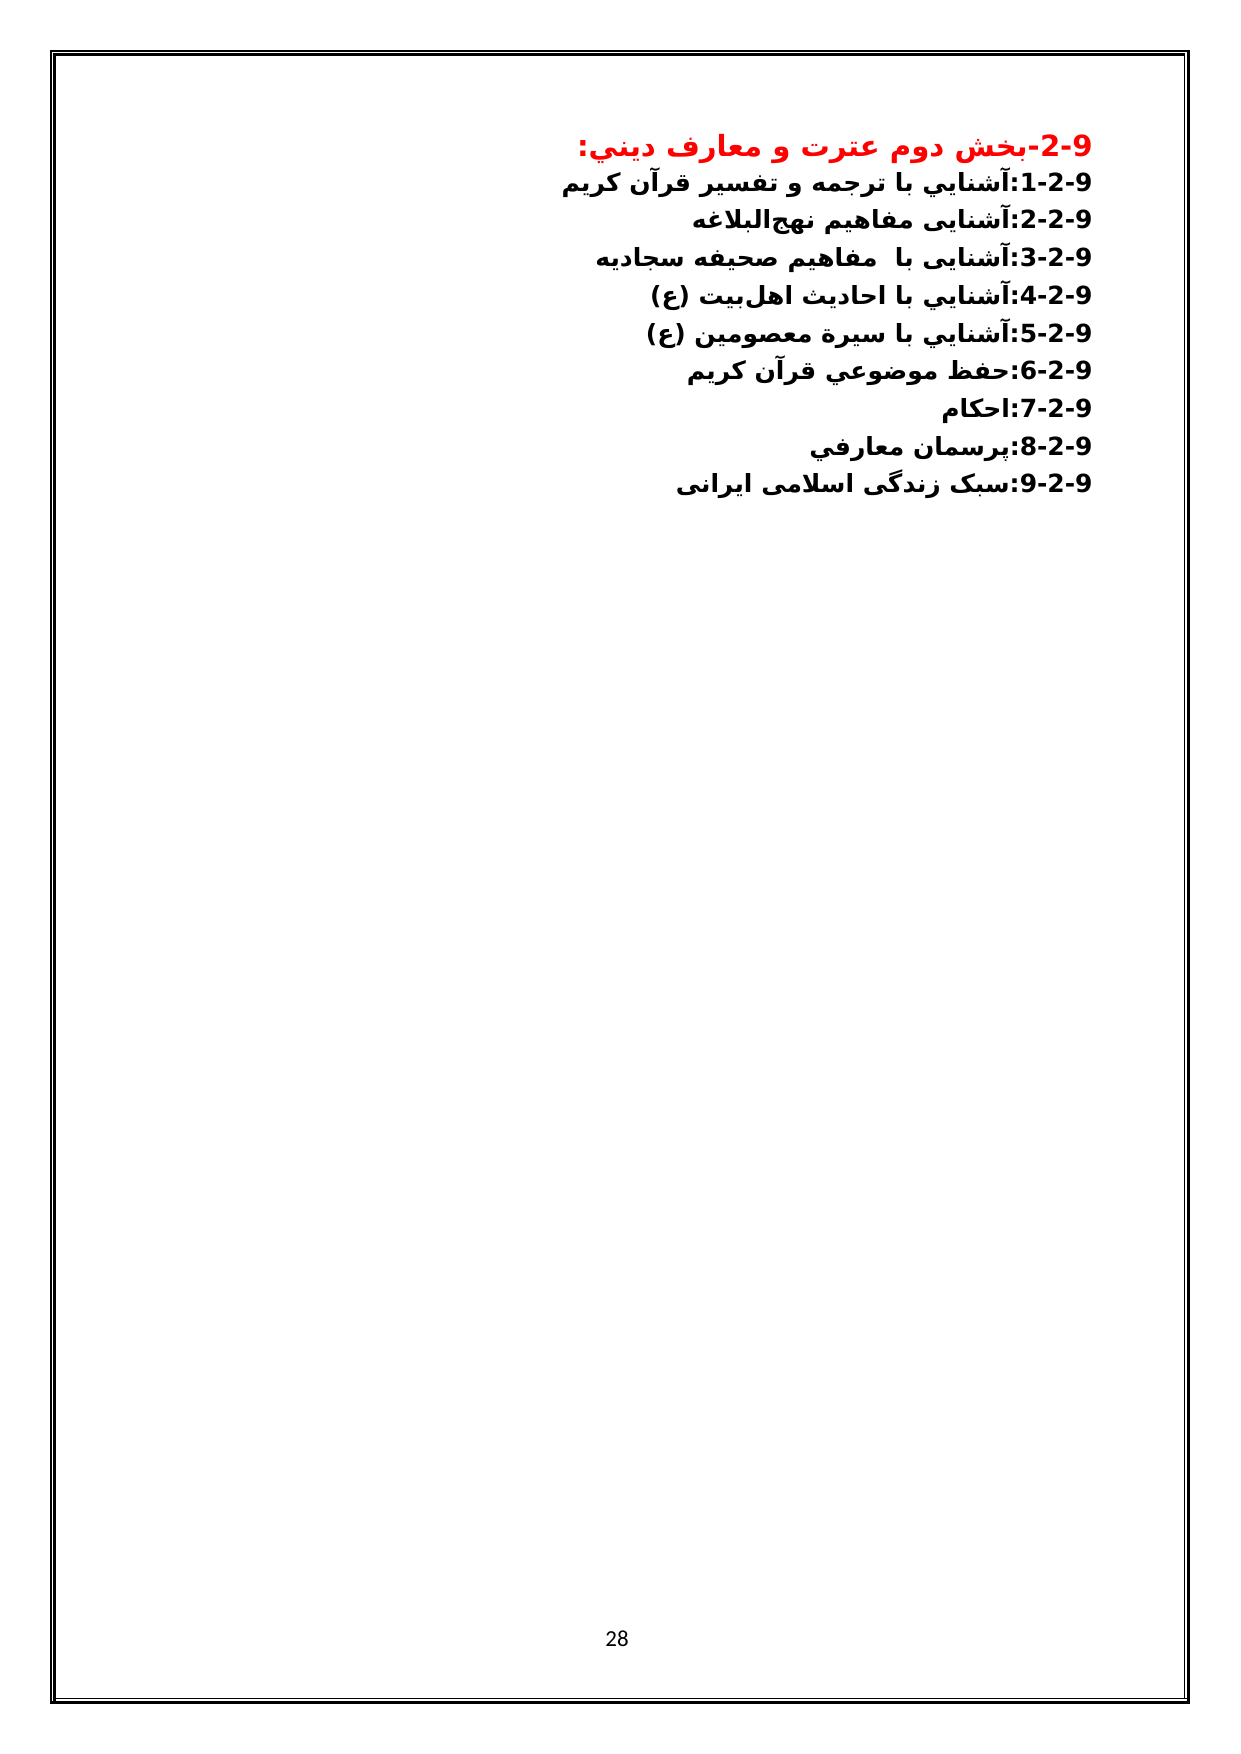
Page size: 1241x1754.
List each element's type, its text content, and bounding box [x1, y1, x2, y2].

subtitle 8-2-9:پرسمان معارفي [141, 432, 1093, 461]
subtitle 5-2-9:آشنايي با سيرة معصومين (ع) [141, 319, 1093, 348]
subtitle 3-2-9:آشنایی با مفاهيم صحیفه سجاديه [141, 243, 1093, 272]
subtitle 6-2-9:حفظ موضوعي قرآن كريم [141, 356, 1093, 386]
subtitle 2-2-9:آشنایی مفاهيم نهج‌البلاغه [141, 206, 1093, 235]
subtitle 7-2-9:احكام [141, 394, 1093, 423]
subtitle 4-2-9:آشنايي با احاديث اهل‌بیت (ع) [141, 281, 1093, 310]
subtitle 2-9-بخش دوم عترت و معارف ديني: [141, 130, 1093, 164]
subtitle 9-2-9:سبک زندگی اسلامی ایرانی [141, 469, 1093, 499]
subtitle 1-2-9:آشنايي با ترجمه و تفسير قرآن کریم [141, 168, 1093, 197]
